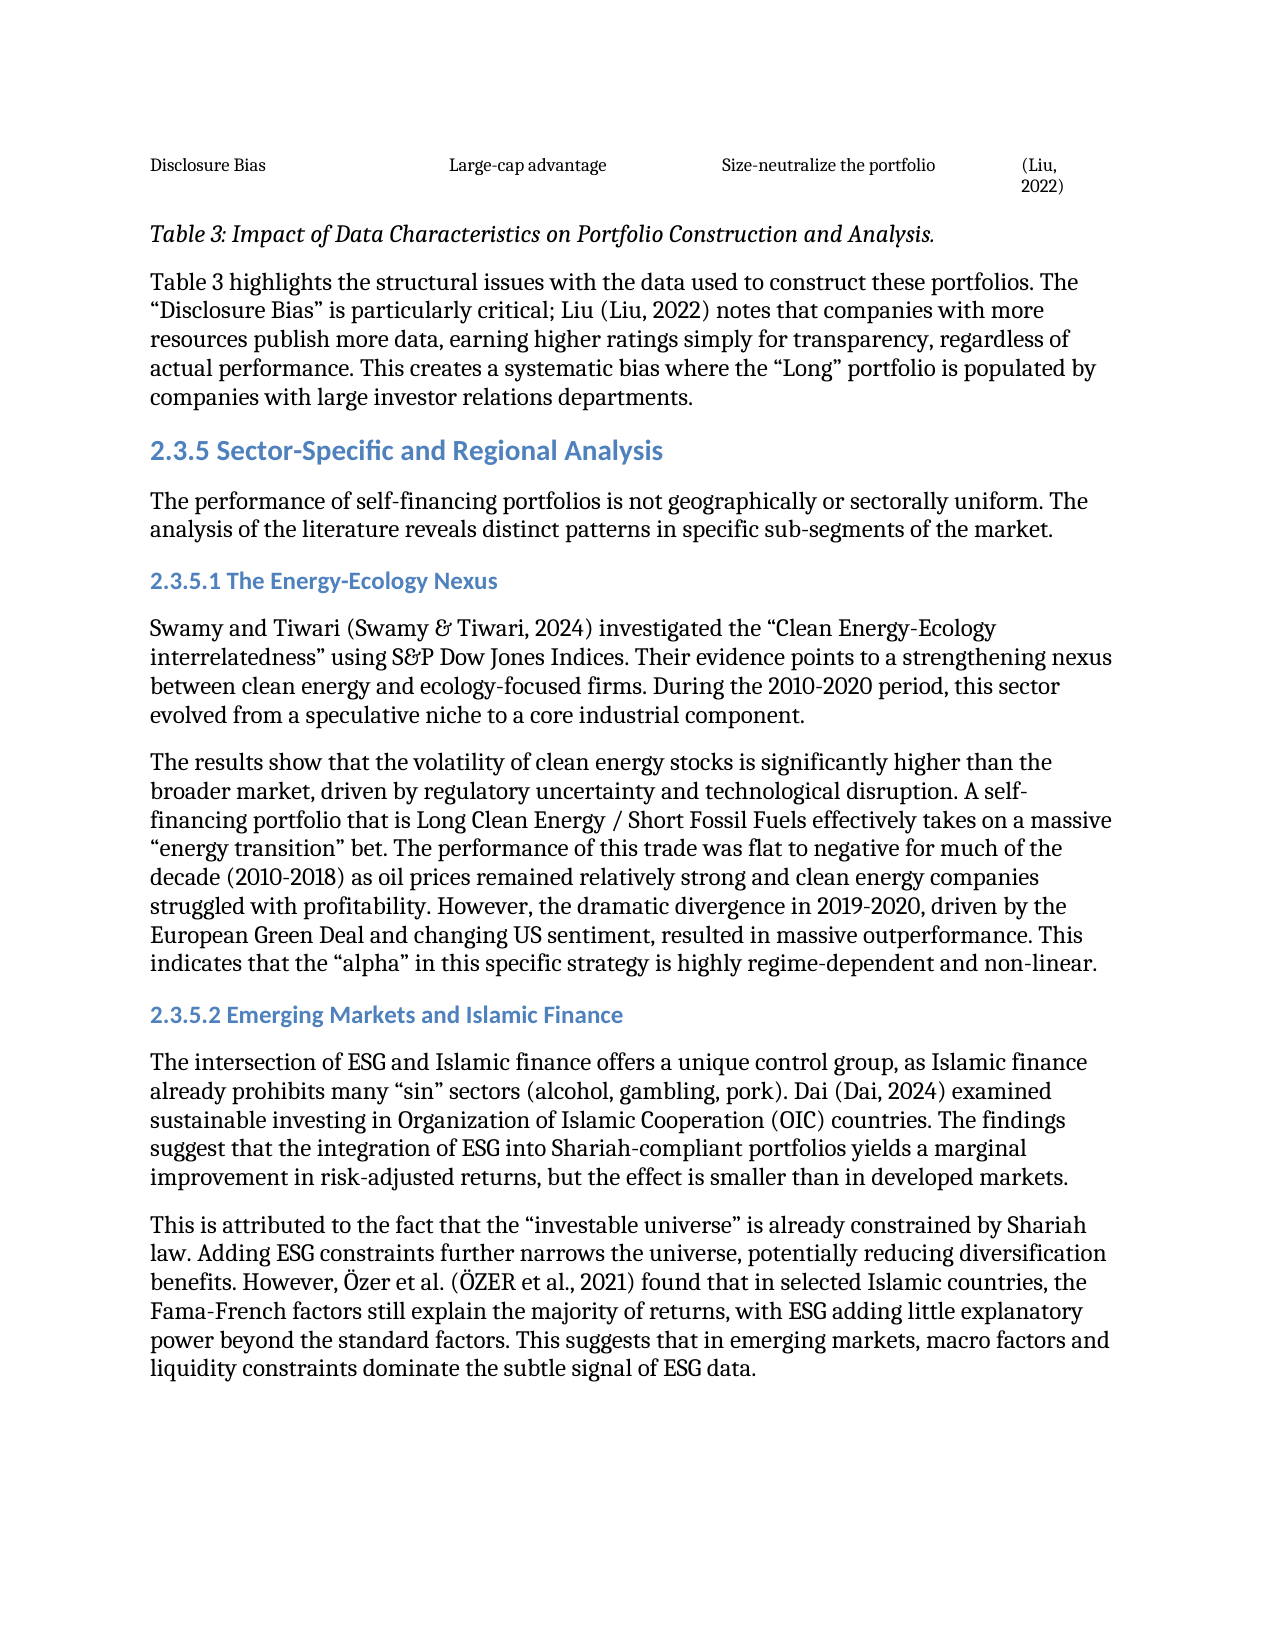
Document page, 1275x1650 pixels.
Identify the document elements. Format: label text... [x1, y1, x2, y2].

table_cell Size-neutralize the portfolio [711, 150, 1010, 201]
text The performance of self-financing portfolios is not geographically or sectorally uniform. The analysis of the literature reveals distinct patterns in specific sub-segments of the market. [150, 487, 1125, 544]
text The results show that the volatility of clean energy stocks is significantly higher than the broader market, driven by regulatory uncertainty and technological disruption. A self-financing portfolio that is Long Clean Energy / Short Fossil Fuels effectively takes on a massive “energy transition” bet. The performance of this trade was flat to negative for much of the decade (2010-2018) as oil prices remained relatively strong and clean energy companies struggled with profitability. However, the dramatic divergence in 2019-2020, driven by the European Green Deal and changing US sentiment, resulted in massive outperformance. This indicates that the “alpha” in this specific strategy is highly regime-dependent and non-linear. [150, 748, 1125, 978]
text Table 3: Impact of Data Characteristics on Portfolio Construction and Analysis. [150, 220, 1125, 249]
table_cell (Liu, 2022) [1010, 150, 1114, 201]
subtitle 2.3.5.2 Emerging Markets and Islamic Finance [150, 999, 1125, 1029]
table_cell Large-cap advantage [438, 150, 711, 201]
text Swamy and Tiwari (Swamy & Tiwari, 2024) investigated the “Clean Energy-Ecology interrelatedness” using S&P Dow Jones Indices. Their evidence points to a strengthening nexus between clean energy and ecology-focused firms. During the 2010-2020 period, this sector evolved from a speculative niche to a core industrial component. [150, 614, 1125, 729]
text Table 3 highlights the structural issues with the data used to construct these portfolios. The “Disclosure Bias” is particularly critical; Liu (Liu, 2022) notes that companies with more resources publish more data, earning higher ratings simply for transparency, regardless of actual performance. This creates a systematic bias where the “Long” portfolio is populated by companies with large investor relations departments. [150, 268, 1125, 411]
table_cell Disclosure Bias [139, 150, 438, 201]
text The intersection of ESG and Islamic finance offers a unique control group, as Islamic finance already prohibits many “sin” sectors (alcohol, gambling, pork). Dai (Dai, 2024) examined sustainable investing in Organization of Islamic Cooperation (OIC) countries. The findings suggest that the integration of ESG into Shariah-compliant portfolios yields a marginal improvement in risk-adjusted returns, but the effect is smaller than in developed markets. [150, 1048, 1125, 1192]
subtitle 2.3.5.1 The Energy-Ecology Nexus [150, 565, 1125, 596]
text This is attributed to the fact that the “investable universe” is already constrained by Shariah law. Adding ESG constraints further narrows the universe, potentially reducing diversification benefits. However, Özer et al. (ÖZER et al., 2021) found that in selected Islamic countries, the Fama-French factors still explain the majority of returns, with ESG adding little explanatory power beyond the standard factors. This suggests that in emerging markets, macro factors and liquidity constraints dominate the subtle signal of ESG data. [150, 1211, 1125, 1383]
subtitle 2.3.5 Sector-Specific and Regional Analysis [150, 432, 1125, 468]
